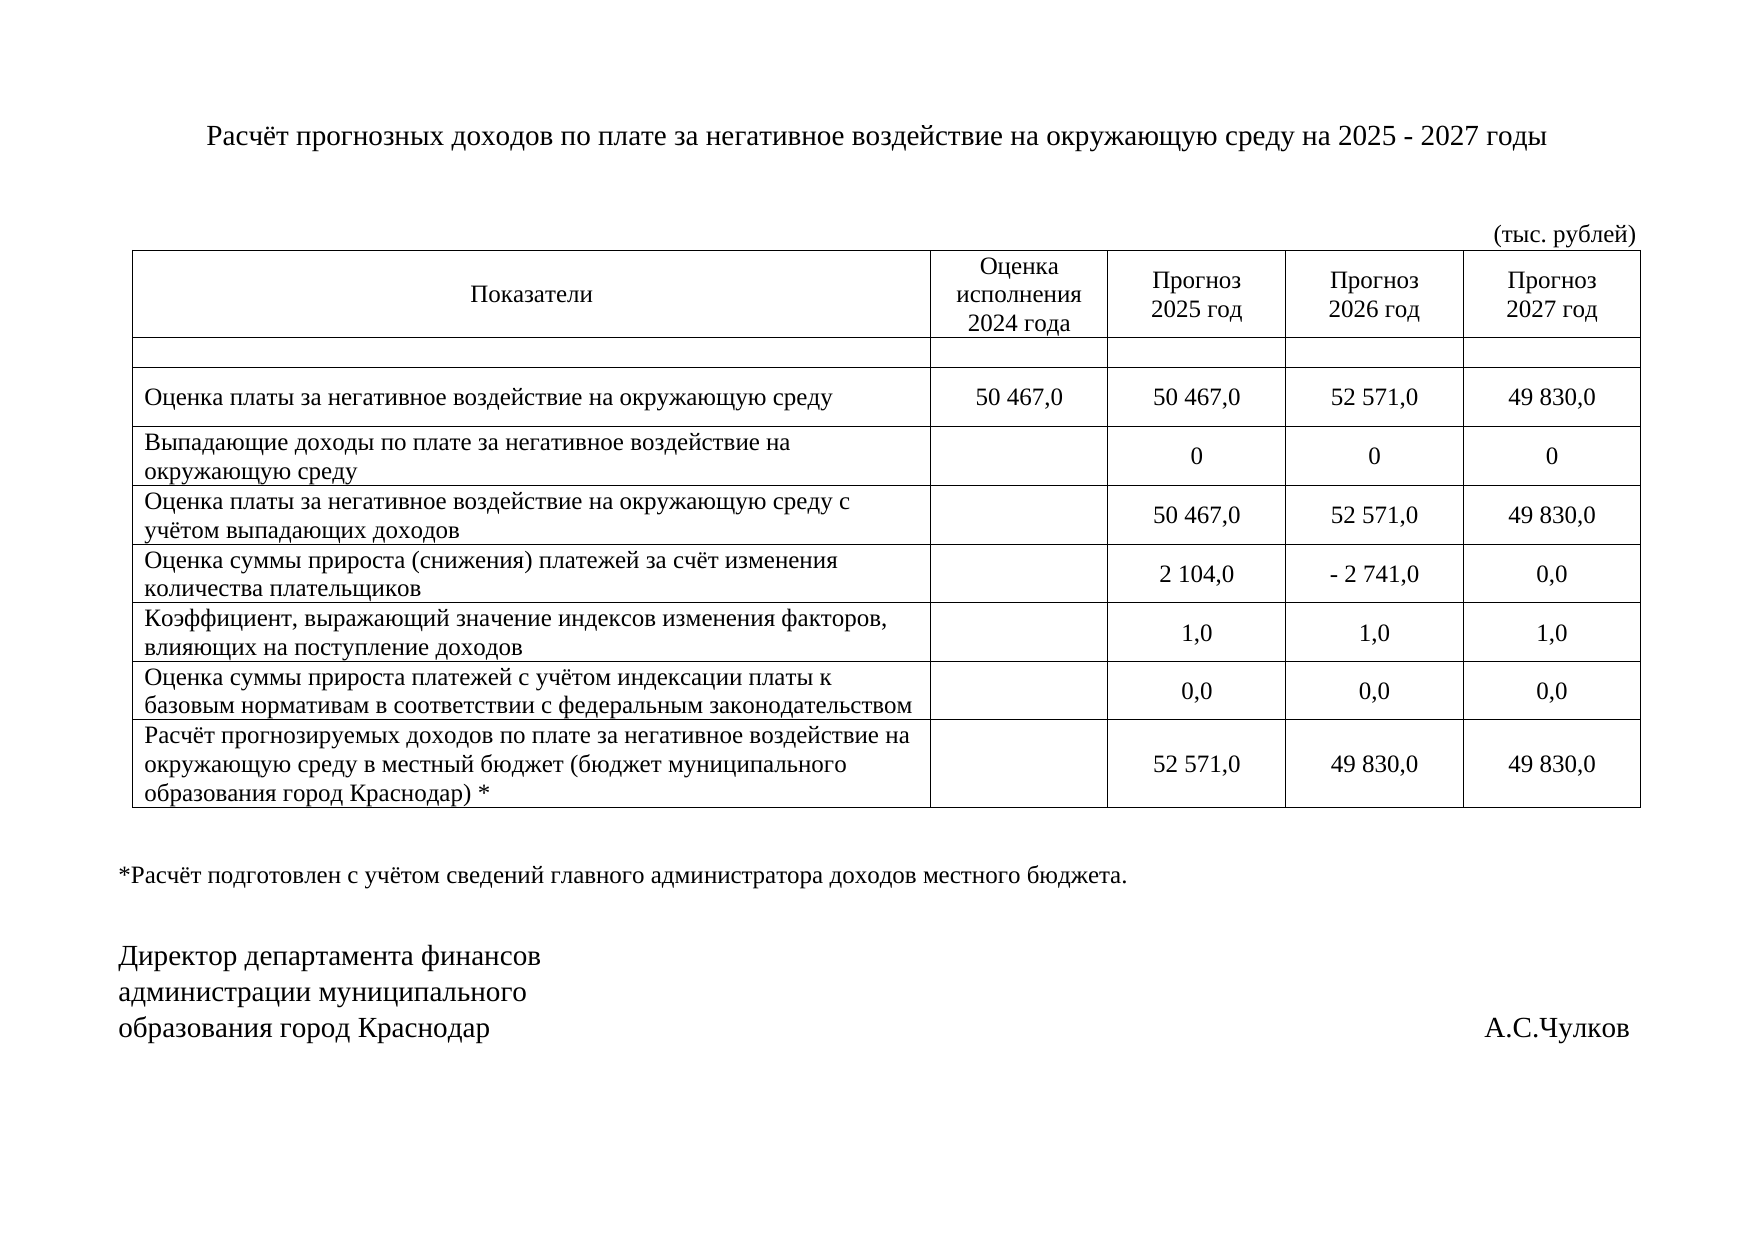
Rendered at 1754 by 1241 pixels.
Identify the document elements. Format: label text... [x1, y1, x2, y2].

table_cell 0 [1464, 427, 1640, 485]
table_cell [133, 338, 930, 367]
table_cell [931, 486, 1107, 544]
table_header Прогноз 2026 год [1286, 251, 1463, 337]
table_cell Оценка платы за негативное воздействие на окружающую среду с учётом выпадающих доходов [133, 486, 930, 544]
table_cell 0,0 [1464, 662, 1640, 719]
table_cell Расчёт прогнозируемых доходов по плате за негативное воздействие на окружающую среду в местный бюджет (бюджет муниципального образования город Краснодар) * [133, 720, 930, 807]
table_header Оценка исполнения 2024 года [931, 251, 1107, 337]
table_cell 0 [1108, 427, 1285, 485]
table_cell Оценка суммы прироста (снижения) платежей за счёт изменения количества плательщиков [133, 545, 930, 602]
text образования город Краснодар А.С.Чулков [118, 1011, 1636, 1044]
table_cell [931, 338, 1107, 367]
table_cell [1286, 338, 1463, 367]
table_cell [931, 427, 1107, 485]
table_cell 1,0 [1464, 603, 1640, 661]
table_cell 0,0 [1286, 662, 1463, 719]
text администрации муниципального [118, 974, 1636, 1008]
table_cell [931, 662, 1107, 719]
text *Расчёт подготовлен с учётом сведений главного администратора доходов местного бюджета. [118, 860, 1636, 889]
table_cell 52 571,0 [1108, 720, 1285, 807]
table_cell 52 571,0 [1286, 486, 1463, 544]
table_cell 0,0 [1464, 545, 1640, 602]
table_cell Оценка платы за негативное воздействие на окружающую среду [133, 368, 930, 426]
table_cell [931, 603, 1107, 661]
table_cell 49 830,0 [1286, 720, 1463, 807]
table_cell 49 830,0 [1464, 720, 1640, 807]
table_cell [931, 720, 1107, 807]
table_cell 1,0 [1108, 603, 1285, 661]
table_cell Оценка суммы прироста платежей с учётом индексации платы к базовым нормативам в соответствии с федеральным законодательством [133, 662, 930, 719]
table_cell 49 830,0 [1464, 486, 1640, 544]
table_cell 50 467,0 [1108, 368, 1285, 426]
table_cell 50 467,0 [1108, 486, 1285, 544]
table_cell [1464, 338, 1640, 367]
table_cell 0 [1286, 427, 1463, 485]
text Директор департамента финансов [118, 938, 1636, 972]
table_cell 52 571,0 [1286, 368, 1463, 426]
table_cell Выпадающие доходы по плате за негативное воздействие на окружающую среду [133, 427, 930, 485]
table_header Прогноз 2027 год [1464, 251, 1640, 337]
text Расчёт прогнозных доходов по плате за негативное воздействие на окружающую среду на 2025 - 2027 годы [118, 118, 1636, 152]
table_cell Коэффициент, выражающий значение индексов изменения факторов, влияющих на поступление доходов [133, 603, 930, 661]
table_cell 50 467,0 [931, 368, 1107, 426]
table_header Прогноз 2025 год [1108, 251, 1285, 337]
table_cell [1108, 338, 1285, 367]
table_cell 1,0 [1286, 603, 1463, 661]
table_header Показатели [133, 251, 930, 337]
table_cell 2 104,0 [1108, 545, 1285, 602]
text (тыс. рублей) [118, 219, 1636, 247]
table_cell - 2 741,0 [1286, 545, 1463, 602]
table_cell [931, 545, 1107, 602]
table_cell 49 830,0 [1464, 368, 1640, 426]
table_cell 0,0 [1108, 662, 1285, 719]
